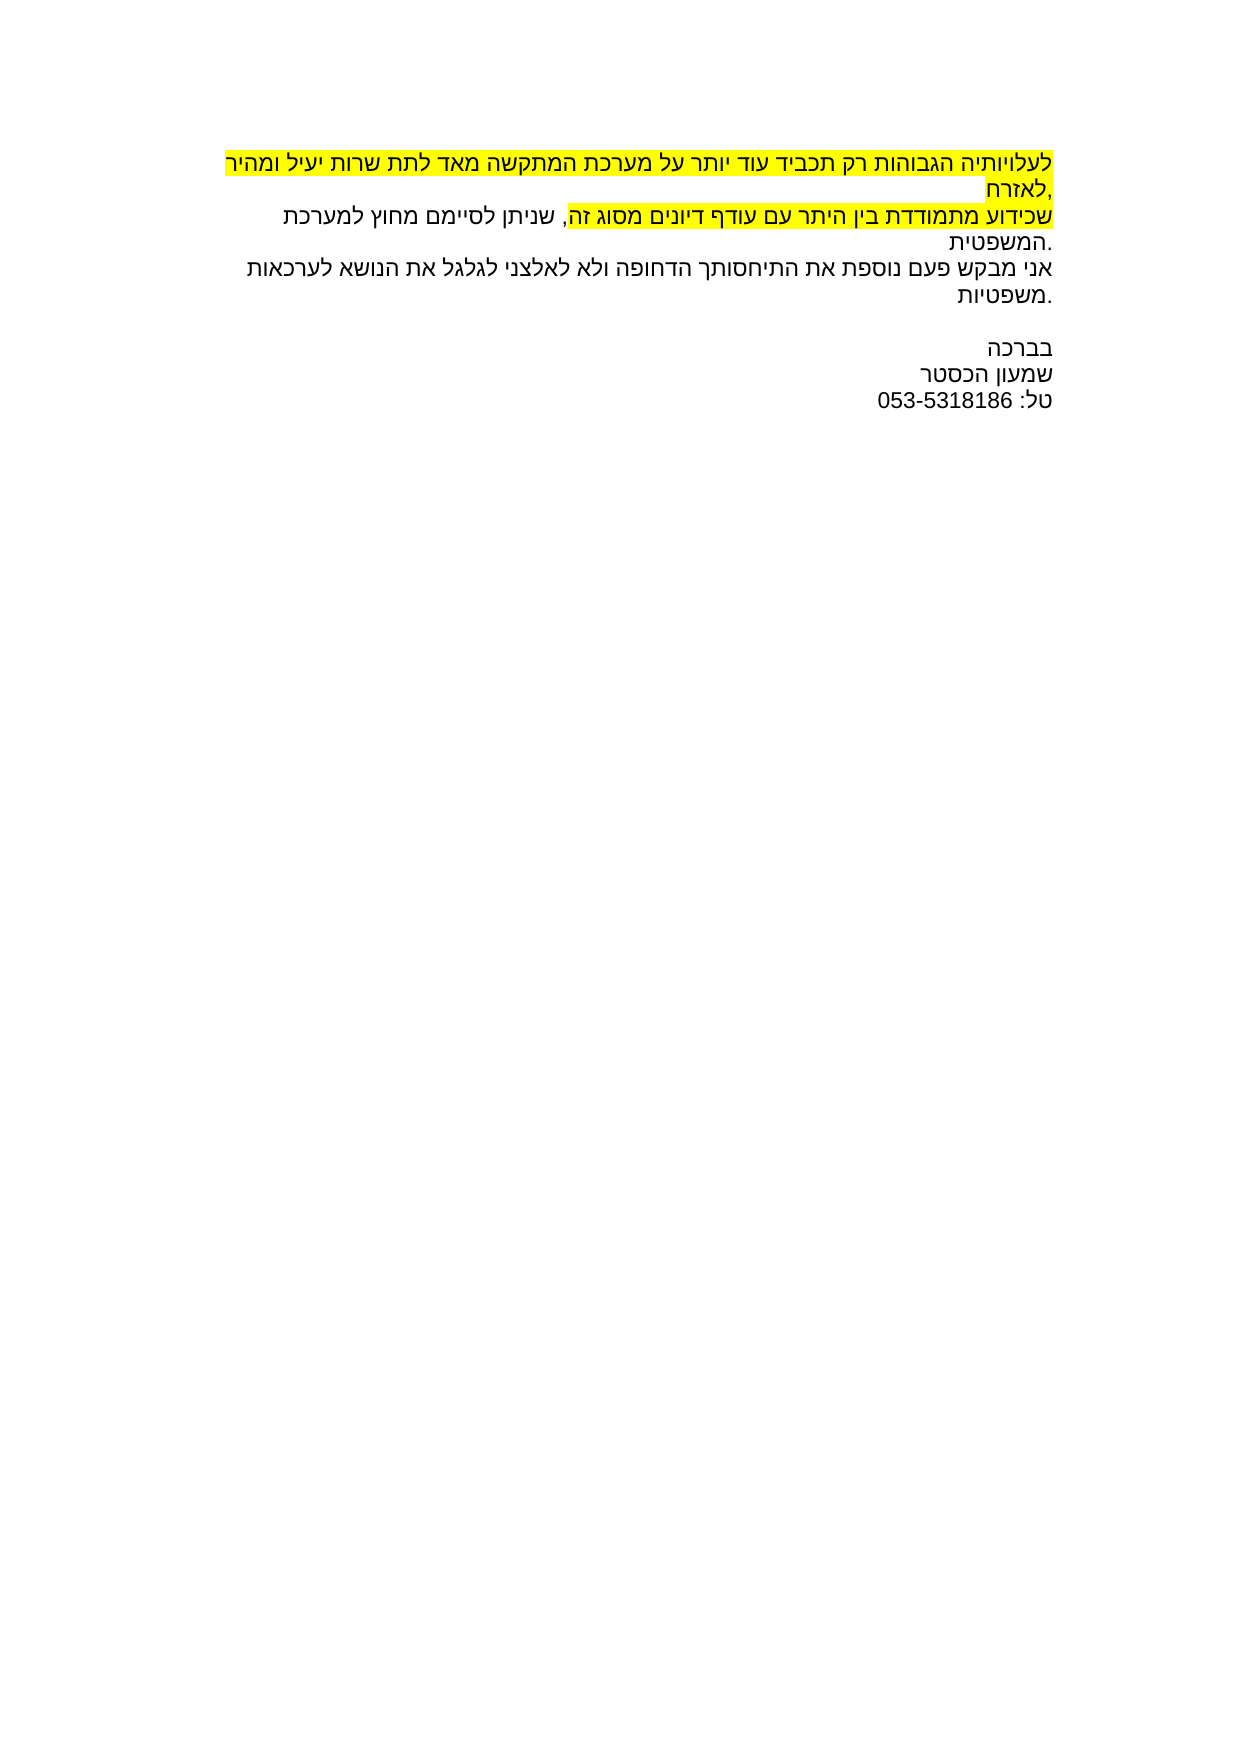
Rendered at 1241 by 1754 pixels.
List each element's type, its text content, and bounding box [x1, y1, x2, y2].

text אני מבקש פעם נוספת את התיחסותך הדחופה ולא לאלצני לגלגל את הנושא לערכאות משפטיות. [187, 255, 1053, 308]
text שכידוע מתמודדת בין היתר עם עודף דיונים מסוג זה, שניתן לסיימם מחוץ למערכת המשפטית. [187, 203, 1053, 255]
text לעלויותיה הגבוהות רק תכביד עוד יותר על מערכת המתקשה מאד לתת שרות יעיל ומהיר לאזרח, [187, 150, 985, 203]
text בברכה [187, 334, 1053, 361]
text טל: 053-5318186 [187, 387, 1053, 413]
text שמעון הכסטר [187, 361, 1053, 387]
